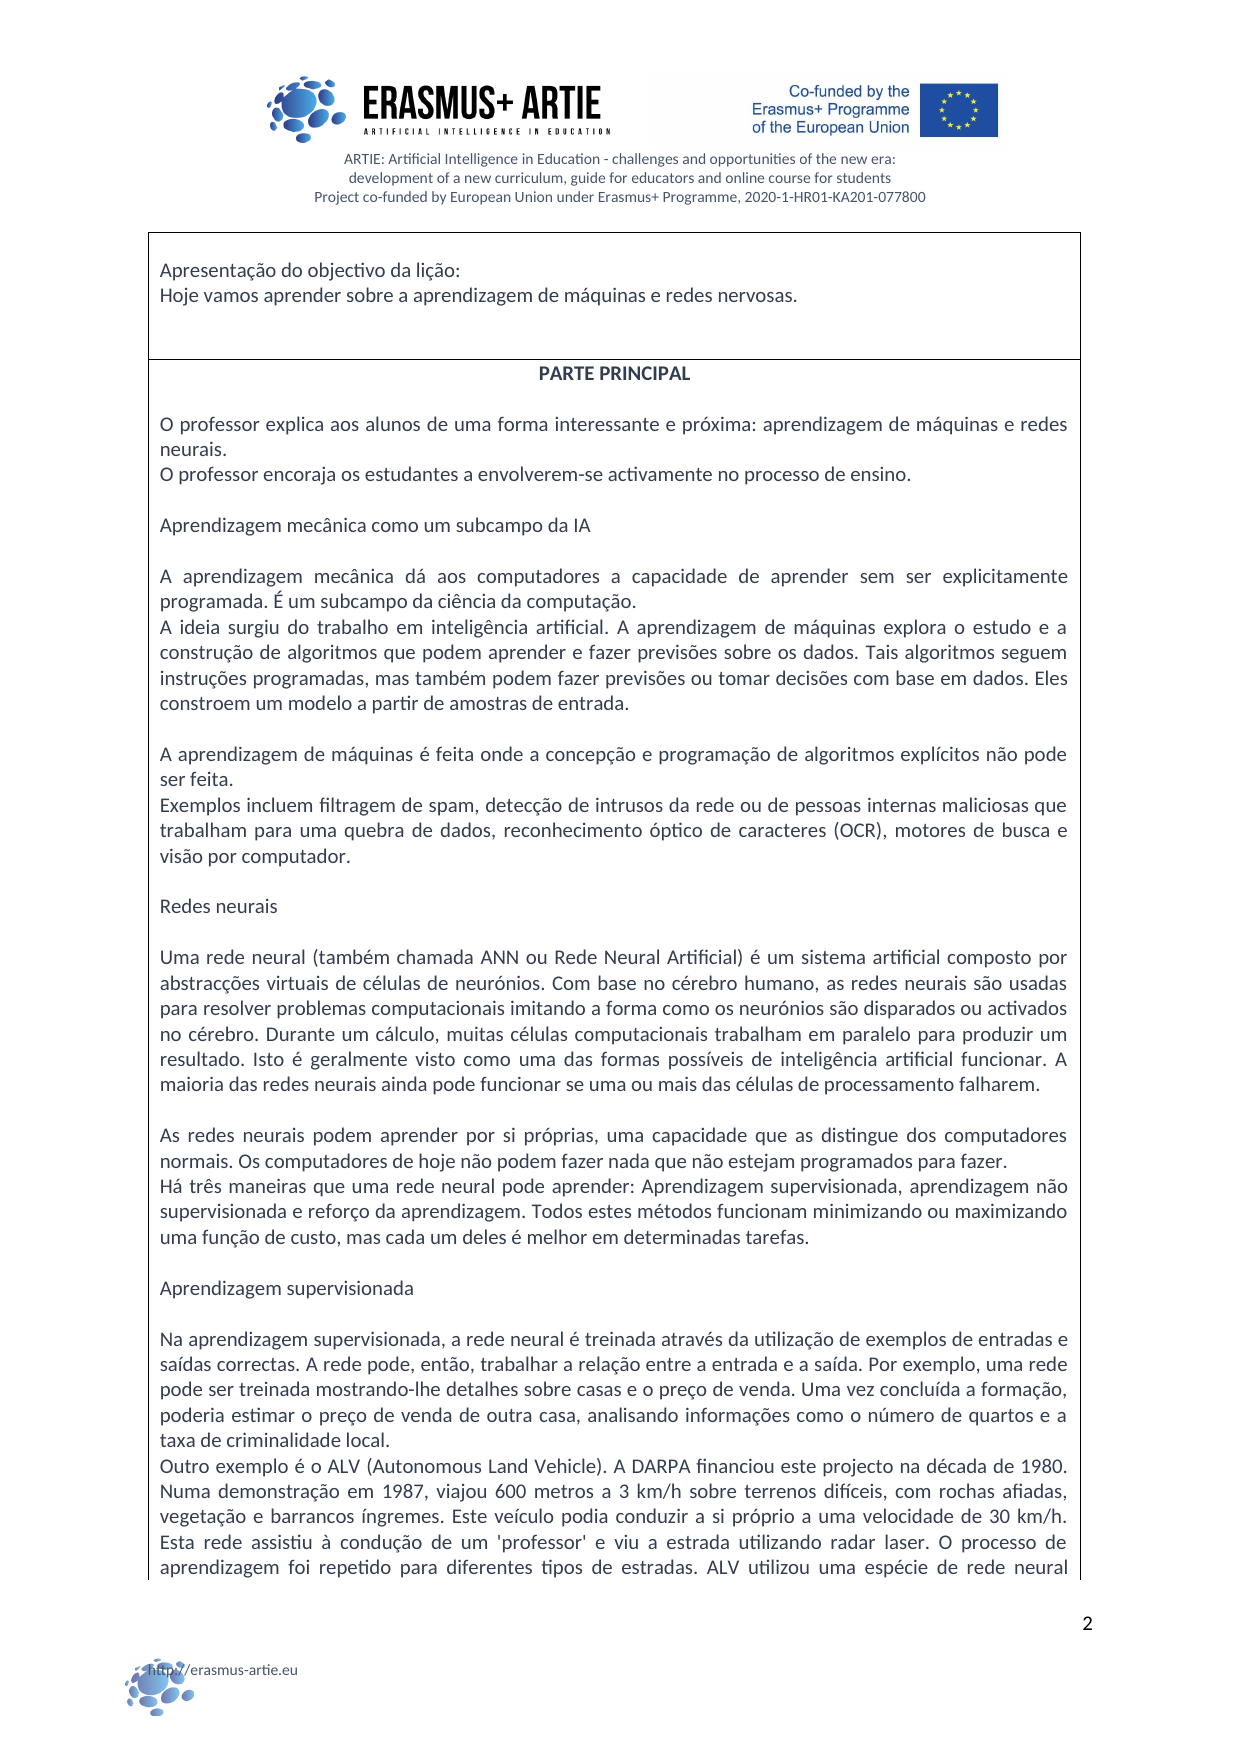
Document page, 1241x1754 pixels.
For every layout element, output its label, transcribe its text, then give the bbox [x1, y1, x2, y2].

picture [230, 65, 1010, 150]
picture [122, 1655, 195, 1716]
